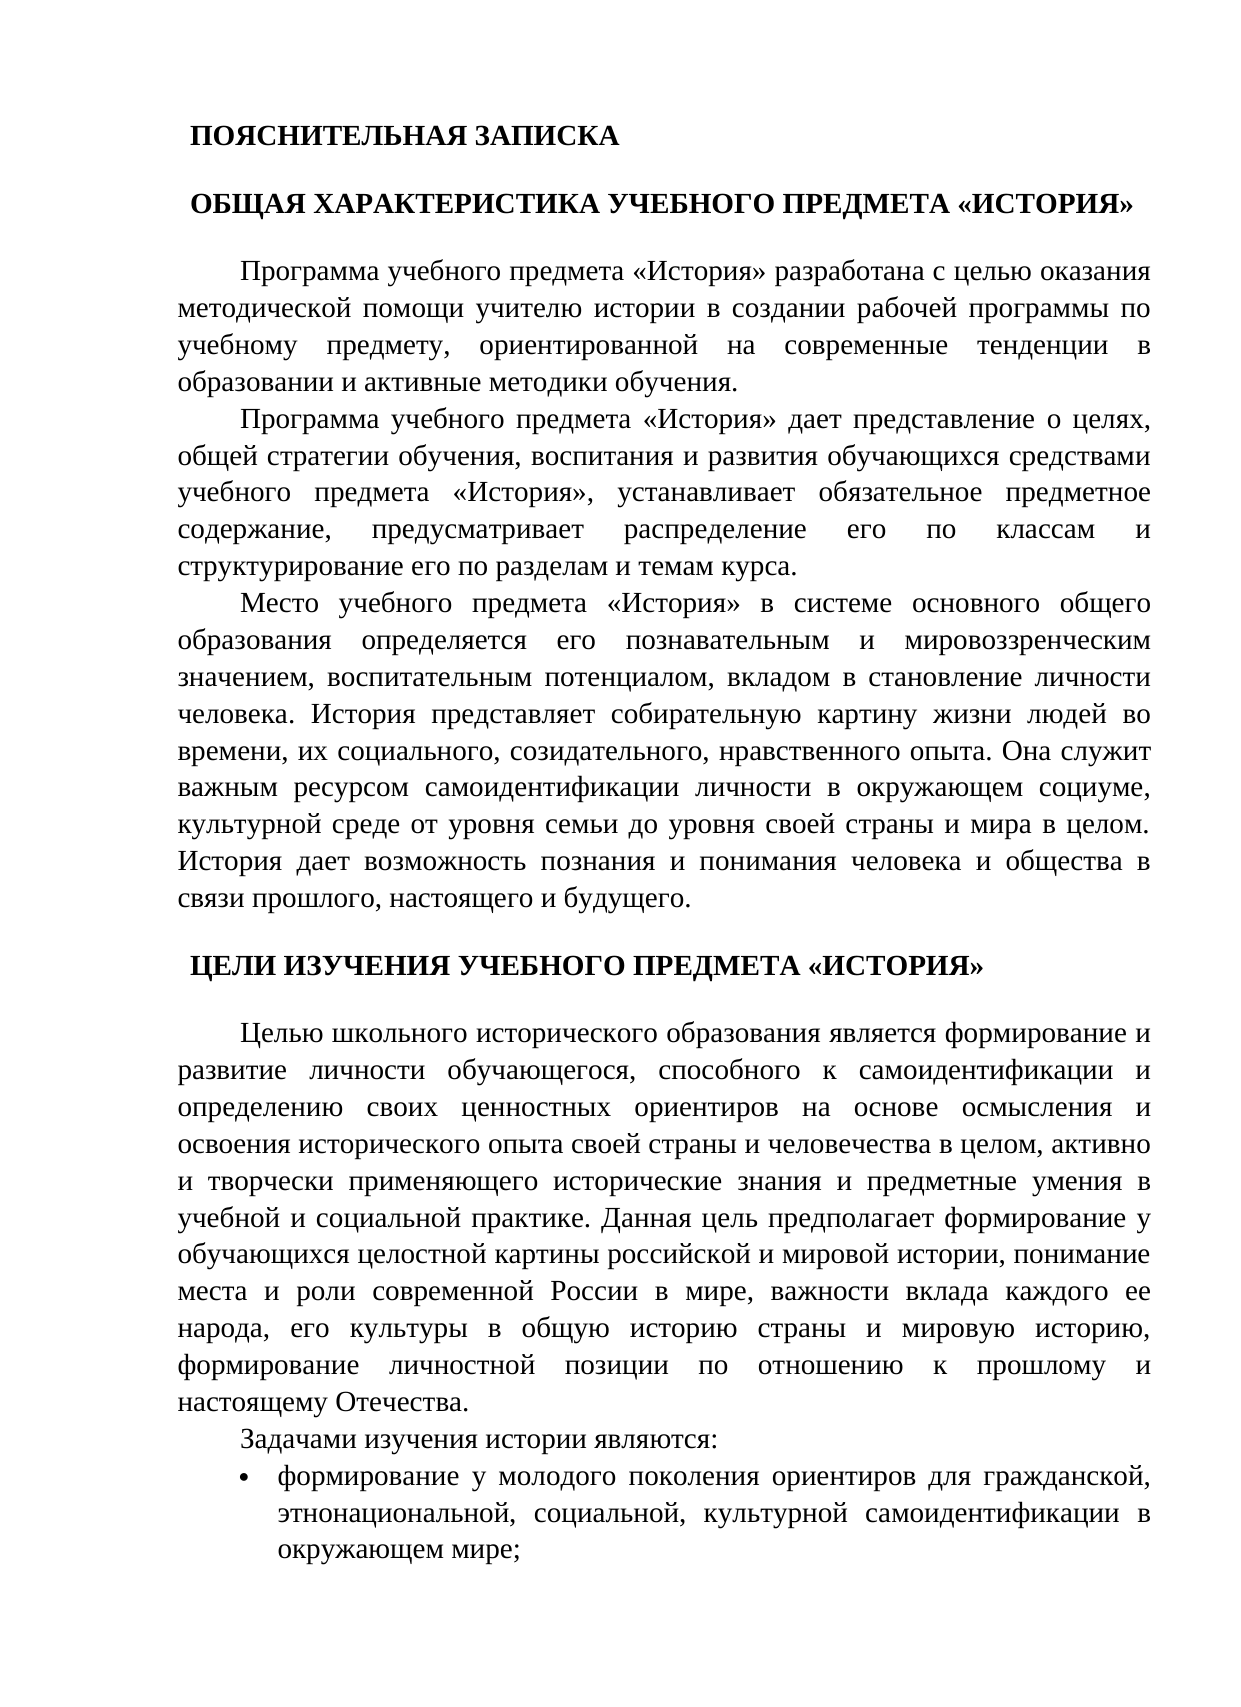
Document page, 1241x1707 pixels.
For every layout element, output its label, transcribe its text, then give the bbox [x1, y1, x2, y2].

text ЦЕЛИ ИЗУЧЕНИЯ УЧЕБНОГО ПРЕДМЕТА «ИСТОРИЯ» [190, 948, 1152, 981]
text Программа учебного предмета «История» дает представление о целях, общей стратегии обучения, воспитания и развития обучающихся средствами учебного предмета «История», устанавливает обязательное предметное содержание, предусматривает распределение его по классам и структурирование его по разделам и темам курса. [177, 401, 1152, 582]
text Задачами изучения истории являются: [177, 1421, 1152, 1454]
text Место учебного предмета «История» в системе основного общего образования определяется его познавательным и мировоззренческим значением, воспитательным потенциалом, вкладом в становление личности человека. История представляет собирательную картину жизни людей во времени, их социального, созидательного, нравственного опыта. Она служит важным ресурсом самоидентификации личности в окружающем социуме, культурной среде от уровня семьи до уровня своей страны и мира в целом. История дает возможность познания и понимания человека и общества в связи прошлого, настоящего и будущего. [177, 585, 1152, 914]
list формирование у молодого поколения ориентиров для гражданской, этнонациональной, социальной, культурной самоидентификации в окружающем мире; [240, 1458, 1152, 1565]
text Программа учебного предмета «История» разработана с целью оказания методической помощи учителю истории в создании рабочей программы по учебному предмету, ориентированной на современные тенденции в образовании и активные методики обучения. [177, 253, 1152, 397]
text ПОЯСНИТЕЛЬНАЯ ЗАПИСКА [190, 118, 1152, 152]
text ОБЩАЯ ХАРАКТЕРИСТИКА УЧЕБНОГО ПРЕДМЕТА «ИСТОРИЯ» [190, 186, 1152, 219]
text Целью школьного исторического образования является формирование и развитие личности обучающегося, способного к самоидентификации и определению своих ценностных ориентиров на основе осмысления и освоения исторического опыта своей страны и человечества в целом, активно и творчески применяющего исторические знания и предметные умения в учебной и социальной практике. Данная цель предполагает формирование у обучающихся целостной картины российской и мировой истории, понимание места и роли современной России в мире, важности вклада каждого ее народа, его культуры в общую историю страны и мировую историю, формирование личностной позиции по отношению к прошлому и настоящему Отечества. [177, 1015, 1152, 1418]
